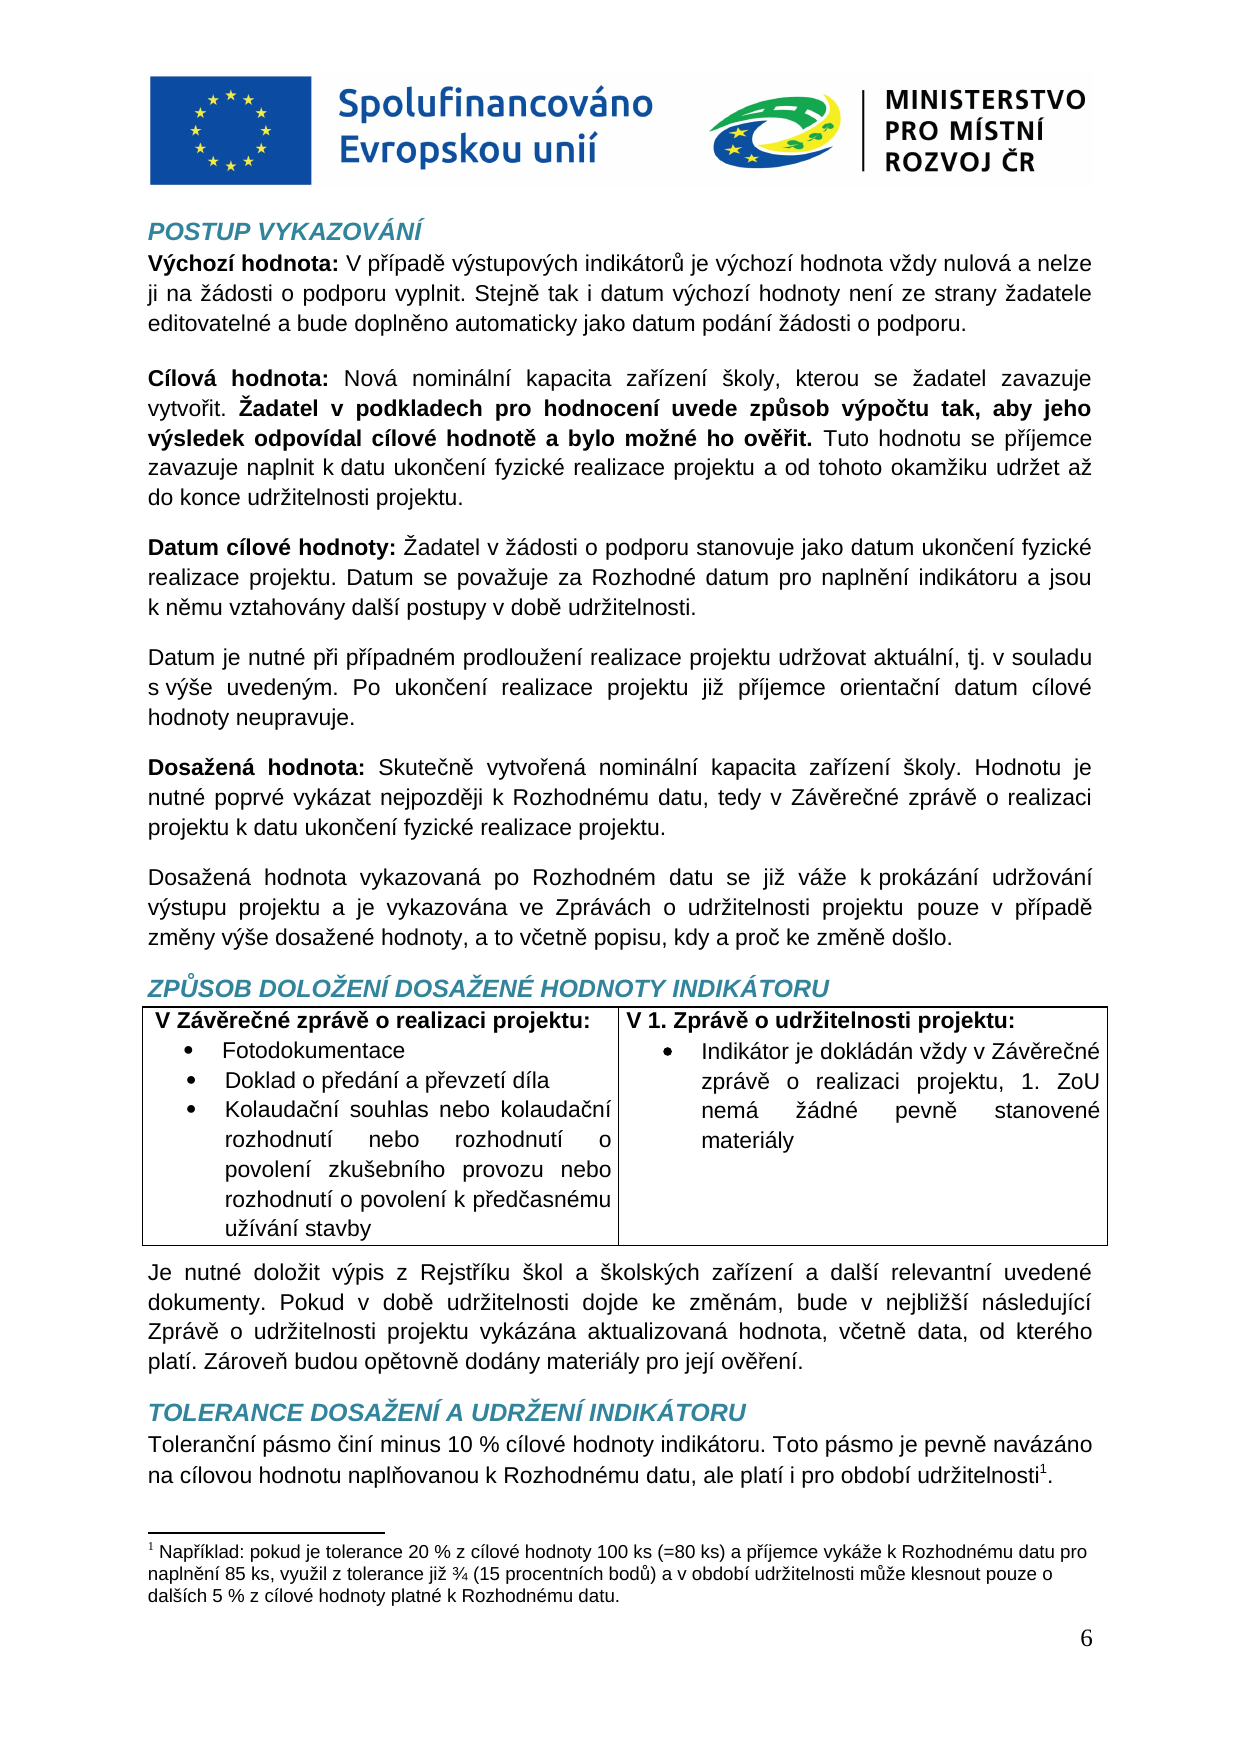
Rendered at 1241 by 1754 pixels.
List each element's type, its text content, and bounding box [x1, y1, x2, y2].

text postup vykazování [148, 216, 1093, 245]
text Dosažená hodnota vykazovaná po Rozhodném datu se již váže k prokázání udržování výstupu projektu a je vykazována ve Zprávách o udržitelnosti projektu pouze v případě změny výše dosažené hodnoty, a to včetně popisu, kdy a proč ke změně došlo. [148, 864, 1093, 950]
picture [147, 73, 1093, 188]
text Je nutné doložit výpis z Rejstříku škol a školských zařízení a další relevantní uvedené dokumenty. Pokud v době udržitelnosti dojde ke změnám, bude v nejbližší následující Zprávě o udržitelnosti projektu vykázána aktualizovaná hodnota, včetně data, od kterého platí. Zároveň budou opětovně dodány materiály pro její ověření. [148, 1259, 1093, 1374]
table_header V Závěrečné zprávě o realizaci projektu: Fotodokumentace Doklad o předání a převzetí díla Kolaudační souhlas nebo kolaudační rozhodnutí nebo rozhodnutí o povolení zkušebního provozu nebo rozhodnutí o povolení k předčasnému užívání stavby [143, 1008, 618, 1245]
text Výchozí hodnota: V případě výstupových indikátorů je výchozí hodnota vždy nulová a nelze ji na žádosti o podporu vyplnit. Stejně tak i datum výchozí hodnoty není ze strany žadatele editovatelné a bude doplněno automaticky jako datum podání žádosti o podporu. [148, 249, 1093, 336]
text Cílová hodnota: Nová nominální kapacita zařízení školy, kterou se žadatel zavazuje vytvořit. Žadatel v podkladech pro hodnocení uvede způsob výpočtu tak, aby jeho výsledek odpovídal cílové hodnotě a bylo možné ho ověřit. Tuto hodnotu se příjemce zavazuje naplnit k datu ukončení fyzické realizace projektu a od tohoto okamžiku udržet až do konce udržitelnosti projektu. [148, 365, 1093, 510]
text TOLERANCE DOSAŽENÍ a udržení indikátoru [148, 1398, 1093, 1427]
text Datum cílové hodnoty: Žadatel v žádosti o podporu stanovuje jako datum ukončení fyzické realizace projektu. Datum se považuje za Rozhodné datum pro naplnění indikátoru a jsou k němu vztahovány další postupy v době udržitelnosti. [148, 534, 1093, 620]
text Způsob doložení dosažené hodnoty indikátoru [148, 974, 1093, 1003]
table_header V 1. Zprávě o udržitelnosti projektu: Indikátor je dokládán vždy v Závěrečné zprávě o realizaci projektu, 1. ZoU nemá žádné pevně stanovené materiály [619, 1008, 1107, 1245]
text Dosažená hodnota: Skutečně vytvořená nominální kapacita zařízení školy. Hodnotu je nutné poprvé vykázat nejpozději k Rozhodnému datu, tedy v Závěrečné zprávě o realizaci projektu k datu ukončení fyzické realizace projektu. [148, 754, 1093, 840]
text Toleranční pásmo činí minus 10 % cílové hodnoty indikátoru. Toto pásmo je pevně navázáno na cílovou hodnotu naplňovanou k Rozhodnému datu, ale platí i pro období udržitelnosti. [148, 1431, 1093, 1488]
text Datum je nutné při případném prodloužení realizace projektu udržovat aktuální, tj. v souladu s výše uvedeným. Po ukončení realizace projektu již příjemce orientační datum cílové hodnoty neupravuje. [148, 644, 1093, 730]
